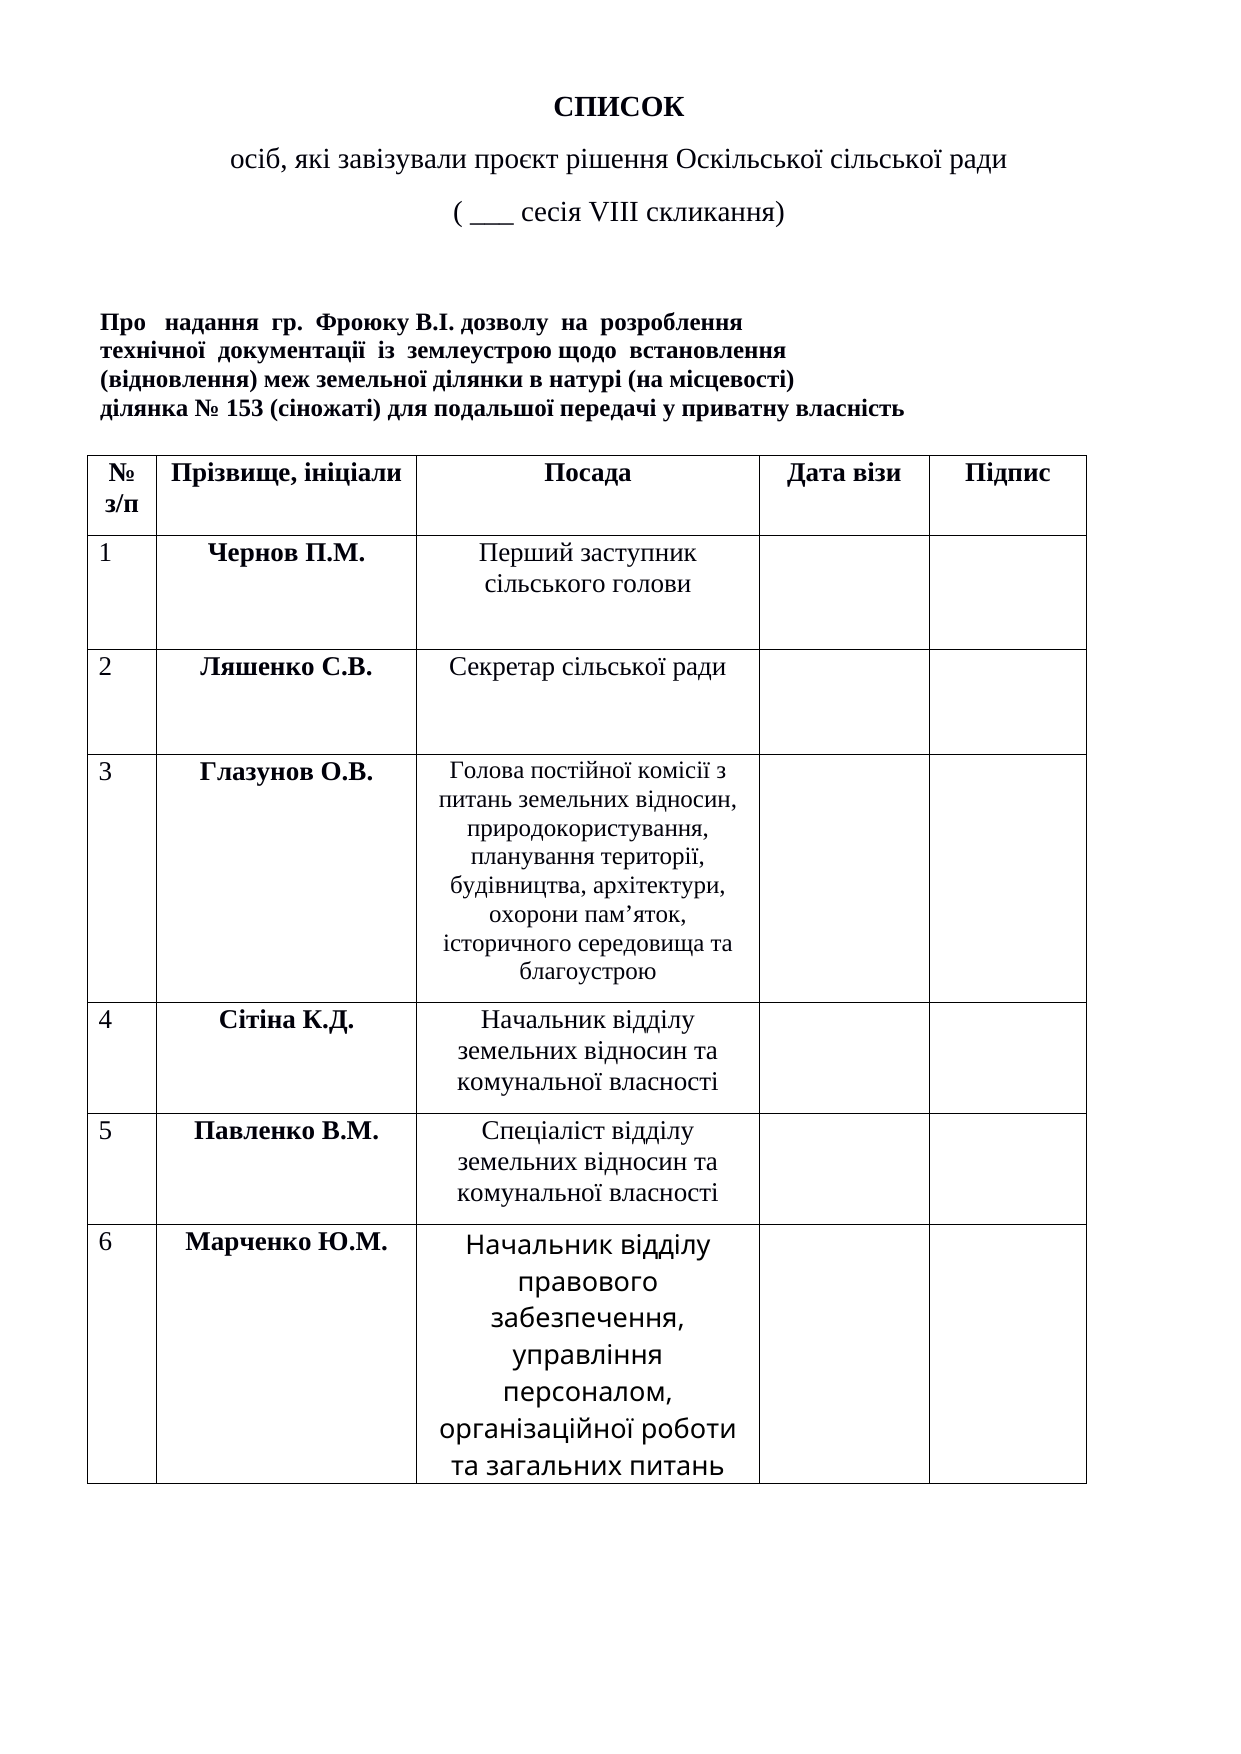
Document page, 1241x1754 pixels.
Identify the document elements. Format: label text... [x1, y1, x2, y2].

table_header Дата візи [760, 456, 929, 535]
table_cell 3 [88, 755, 156, 1002]
table_cell 2 [88, 650, 156, 754]
table_cell [930, 650, 1086, 754]
text Про надання гр. Фроюку В.І. дозволу на розроблення [100, 307, 1137, 335]
table_cell [760, 755, 929, 1002]
table_cell Глазунов О.В. [157, 755, 416, 1002]
table_cell [760, 536, 929, 649]
table_cell [930, 1114, 1086, 1224]
table_cell Начальник відділу земельних відносин та комунальної власності [417, 1003, 759, 1113]
table_cell [760, 1114, 929, 1224]
text ділянка № 153 (сіножаті) для подальшої передачі у приватну власність [100, 393, 1137, 422]
text ( ___ сесія VIІІ скликання) [100, 194, 1137, 228]
table_cell [930, 1003, 1086, 1113]
table_cell Сітіна К.Д. [157, 1003, 416, 1113]
table_cell Павленко В.М. [157, 1114, 416, 1224]
table_cell [760, 1225, 929, 1483]
table_cell Марченко Ю.М. [157, 1225, 416, 1483]
table_header № з/п [88, 456, 156, 535]
table_cell Секретар сільської ради [417, 650, 759, 754]
table_cell Начальник відділу правового забезпечення, управління персоналом, організаційної роботи та загальних питань [417, 1225, 759, 1483]
table_cell [930, 755, 1086, 1002]
table_cell [760, 650, 929, 754]
table_cell Перший заступник сільського голови [417, 536, 759, 649]
table_cell Ляшенко С.В. [157, 650, 416, 754]
table_cell Чернов П.М. [157, 536, 416, 649]
table_cell 1 [88, 536, 156, 649]
table_cell 4 [88, 1003, 156, 1113]
table_cell [930, 1225, 1086, 1483]
table_cell [930, 536, 1086, 649]
text осіб, які завізували проєкт рішення Оскільської сільської ради [100, 141, 1137, 175]
table_cell 6 [88, 1225, 156, 1483]
table_cell Спеціаліст відділу земельних відносин та комунальної власності [417, 1114, 759, 1224]
table_header Підпис [930, 456, 1086, 535]
table_header Посада [417, 456, 759, 535]
table_cell [760, 1003, 929, 1113]
table_cell 5 [88, 1114, 156, 1224]
table_header Прізвище, ініціали [157, 456, 416, 535]
table_cell Голова постійної комісії з питань земельних відносин, природокористування, планування території, будівництва, архітектури, охорони пам’яток, історичного середовища та благоустрою [417, 755, 759, 1002]
text СПИСОК [100, 89, 1137, 122]
text технічної документації із землеустрою щодо встановлення (відновлення) меж земельної ділянки в натурі (на місцевості) [100, 335, 1137, 393]
